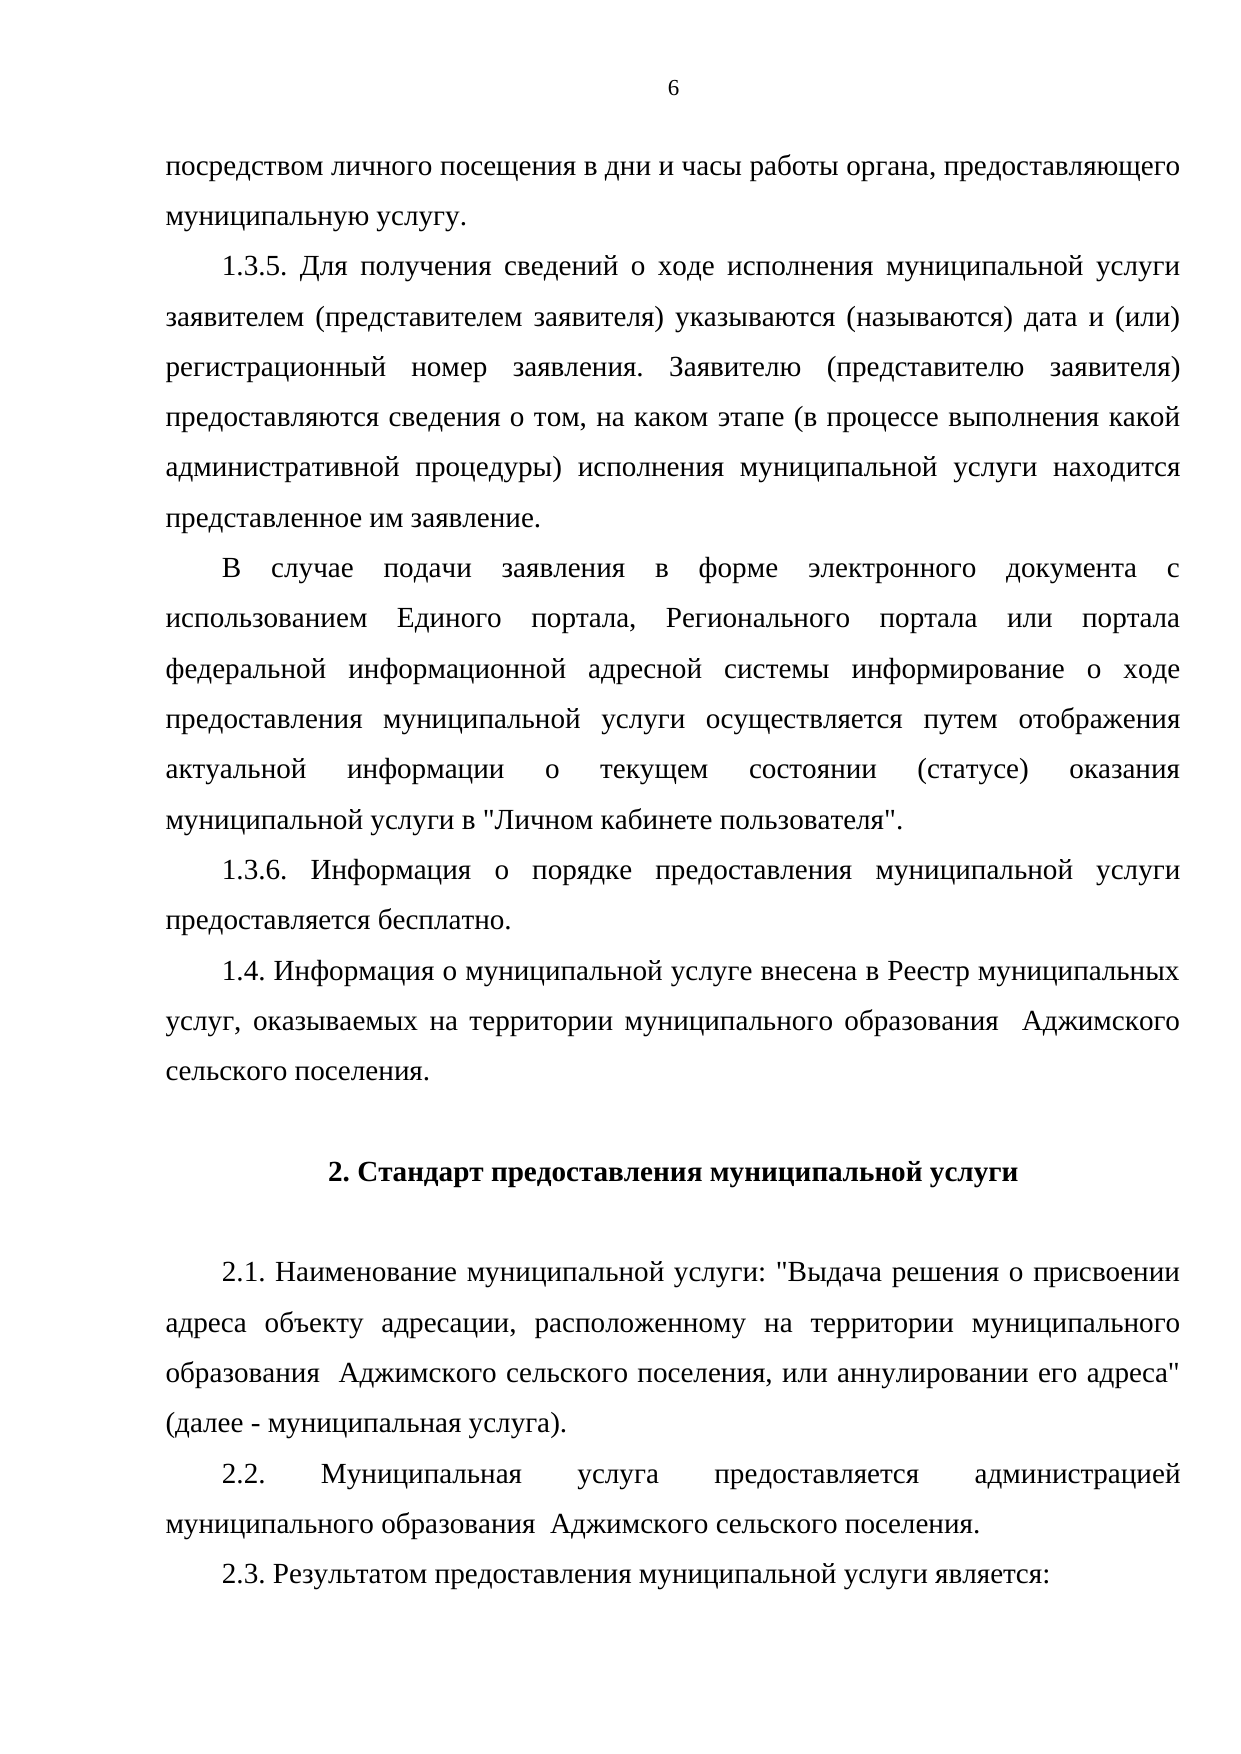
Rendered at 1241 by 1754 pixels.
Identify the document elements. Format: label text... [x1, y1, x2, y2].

text 1.3.5. Для получения сведений о ходе исполнения муниципальной услуги заявителем (представителем заявителя) указываются (называются) дата и (или) регистрационный номер заявления. Заявителю (представителю заявителя) предоставляются сведения о том, на каком этапе (в процессе выполнения какой административной процедуры) исполнения муниципальной услуги находится представленное им заявление. [165, 248, 1181, 533]
text 2.1. Наименование муниципальной услуги: "Выдача решения о присвоении адреса объекту адресации, расположенному на территории муниципального образования Аджимского сельского поселения, или аннулировании его адреса" (далее - муниципальная услуга). [165, 1254, 1181, 1439]
text 1.3.6. Информация о порядке предоставления муниципальной услуги предоставляется бесплатно. [165, 852, 1181, 936]
text 1.4. Информация о муниципальной услуге внесена в Реестр муниципальных услуг, оказываемых на территории муниципального образования Аджимского сельского поселения. [165, 953, 1181, 1087]
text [165, 148, 1181, 232]
text 2.2. Муниципальная услуга предоставляется администрацией муниципального образования Аджимского сельского поселения. [165, 1456, 1181, 1540]
text В случае подачи заявления в форме электронного документа с использованием Единого портала, Регионального портала или портала федеральной информационной адресной системы информирование о ходе предоставления муниципальной услуги осуществляется путем отображения актуальной информации о текущем состоянии (статусе) оказания муниципальной услуги в "Личном кабинете пользователя". [165, 550, 1181, 835]
text 2.3. Результатом предоставления муниципальной услуги является: [165, 1556, 1181, 1590]
text 2. Стандарт предоставления муниципальной услуги [165, 1154, 1181, 1187]
